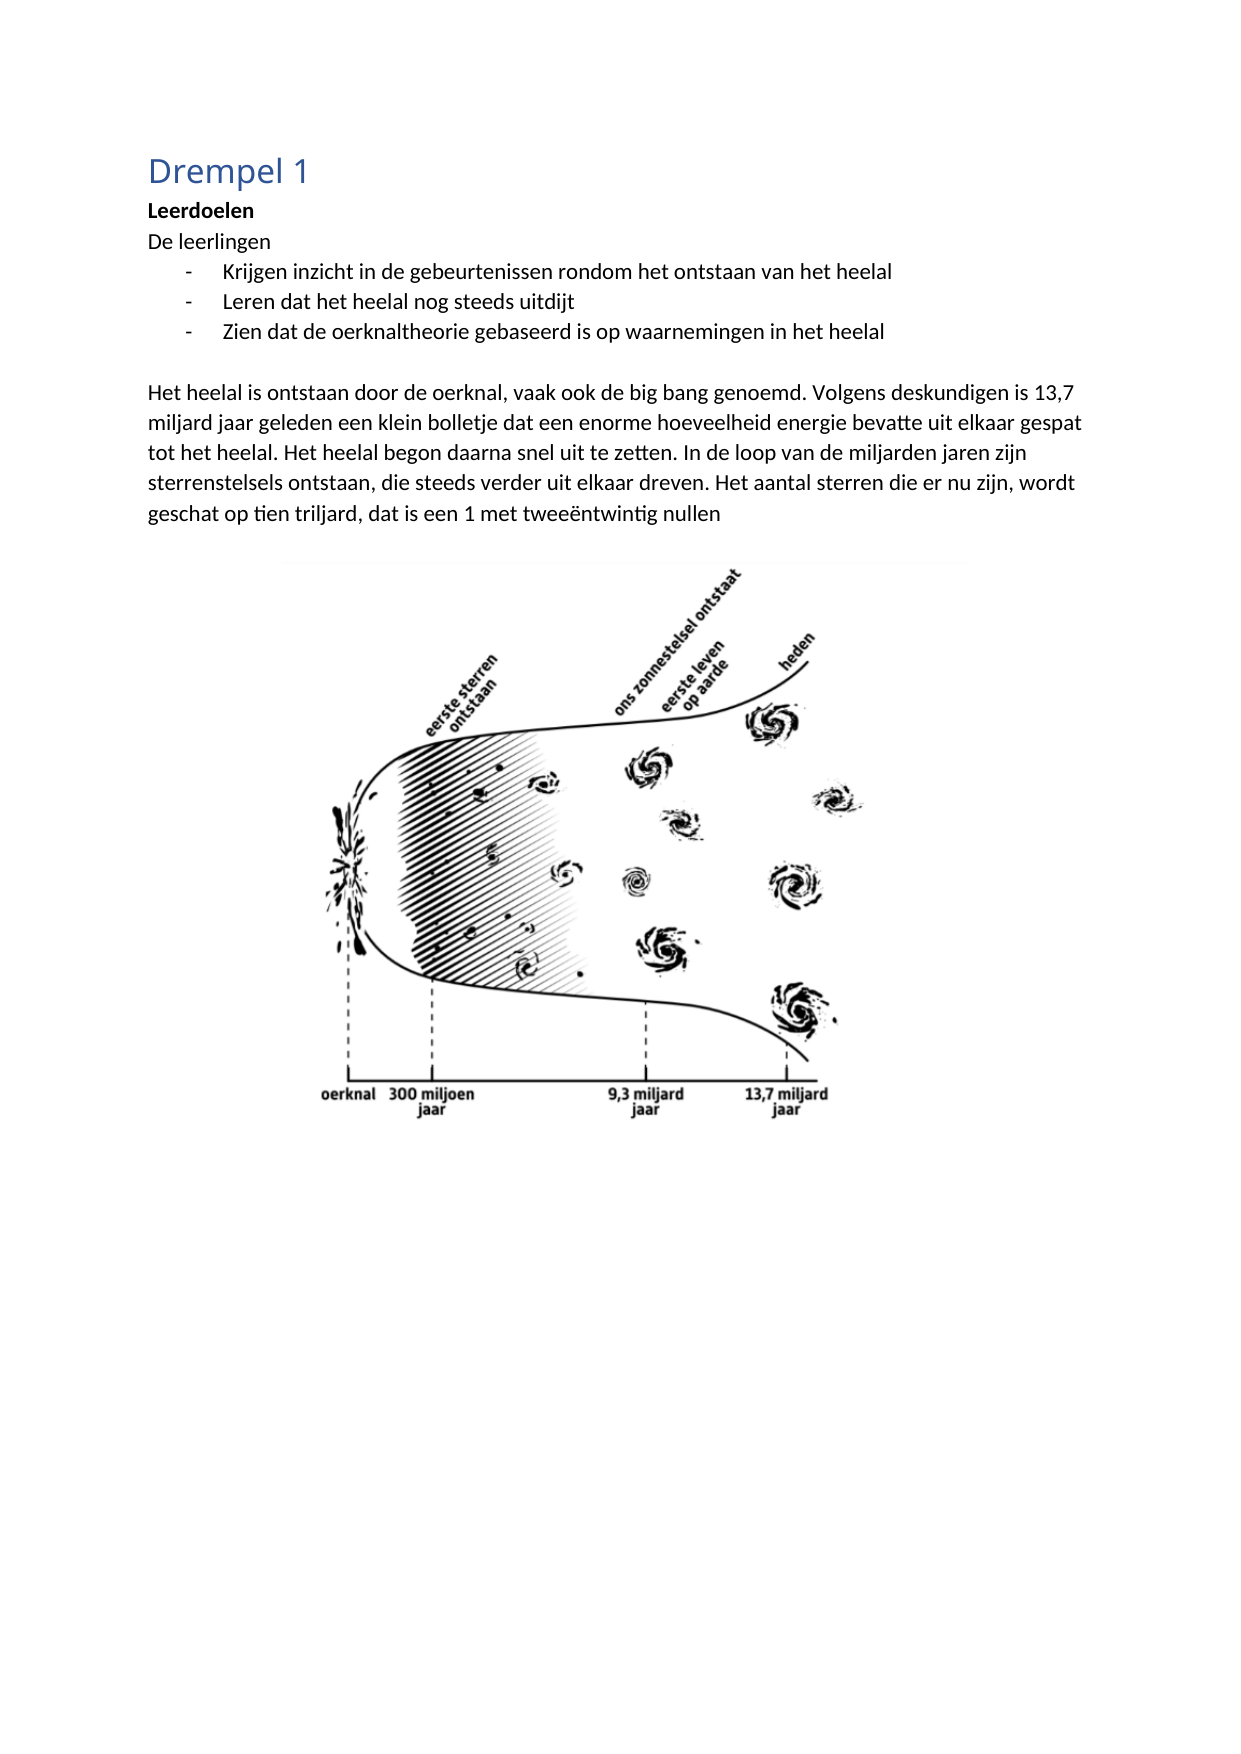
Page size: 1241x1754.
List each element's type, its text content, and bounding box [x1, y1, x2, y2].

list Leren dat het heelal nog steeds uitdijt [185, 287, 1093, 315]
list Krijgen inzicht in de gebeurtenissen rondom het ontstaan van het heelal [185, 257, 1093, 285]
subtitle Drempel 1 [148, 148, 1093, 193]
list Zien dat de oerknaltheorie gebaseerd is op waarnemingen in het heelal [185, 317, 1093, 345]
text Het heelal is ontstaan door de oerknal, vaak ook de big bang genoemd. Volgens deskundigen is 13,7 miljard jaar geleden een klein bolletje dat een enorme hoeveelheid energie bevatte uit elkaar gespat tot het heelal. Het heelal begon daarna snel uit te zetten. In de loop van de miljarden jaren zijn sterrenstelsels ontstaan, die steeds verder uit elkaar dreven. Het aantal sterren die er nu zijn, wordt geschat op tien triljard, dat is een 1 met tweeëntwintig nullen [148, 378, 1093, 527]
text Leerdoelen [148, 197, 1093, 224]
picture [283, 561, 969, 1131]
text De leerlingen [148, 227, 1093, 255]
